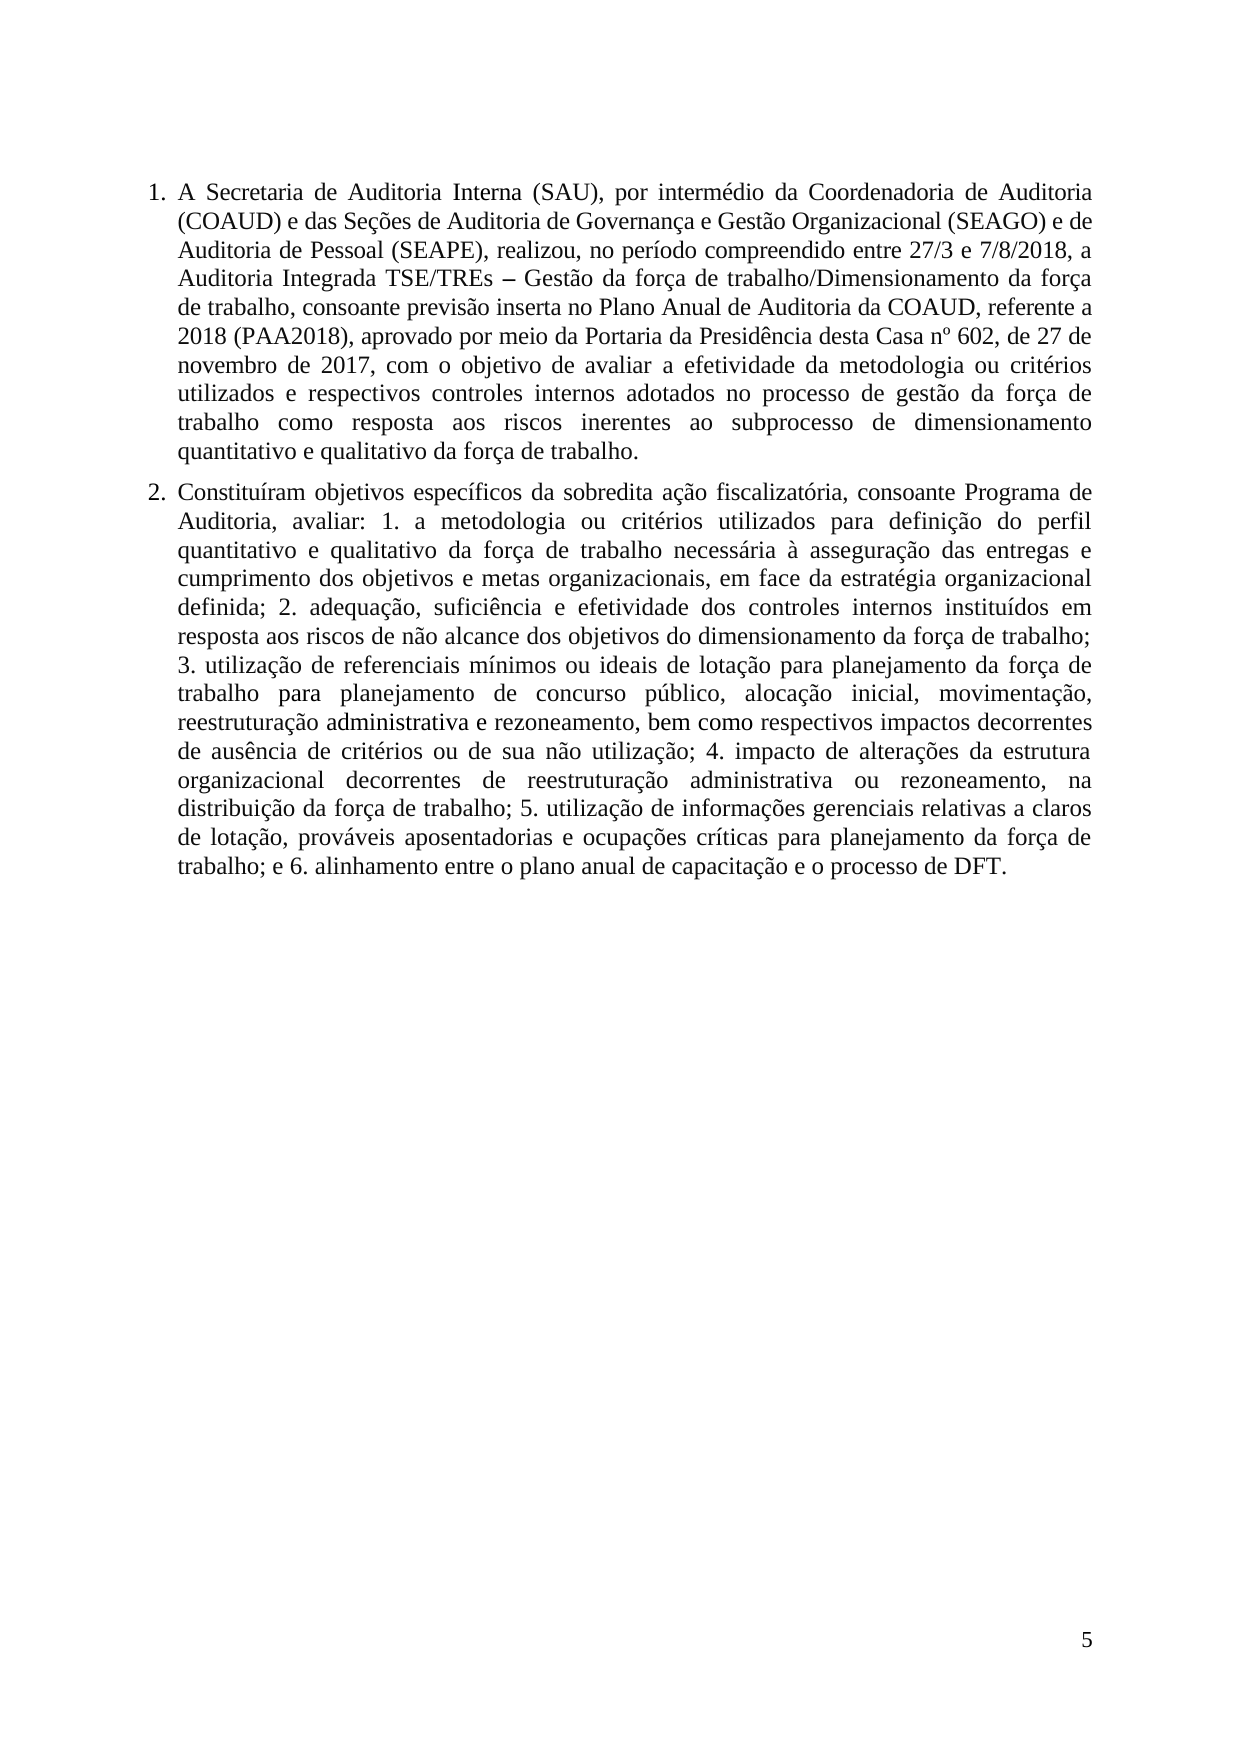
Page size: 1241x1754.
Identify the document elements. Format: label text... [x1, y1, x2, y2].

list A Secretaria de Auditoria Interna (SAU), por intermédio da Coordenadoria de Auditoria (COAUD) e das Seções de Auditoria de Governança e Gestão Organizacional (SEAGO) e de Auditoria de Pessoal (SEAPE), realizou, no período compreendido entre 27/3 e 7/8/2018, a Auditoria Integrada TSE/TREs – Gestão da força de trabalho/Dimensionamento da força de trabalho, consoante previsão inserta no Plano Anual de Auditoria da COAUD, referente a 2018 (PAA2018), aprovado por meio da Portaria da Presidência desta Casa nº 602, de 27 de novembro de 2017, com o objetivo de avaliar a efetividade da metodologia ou critérios utilizados e respectivos controles internos adotados no processo de gestão da força de trabalho como resposta aos riscos inerentes ao subprocesso de dimensionamento quantitativo e qualitativo da força de trabalho. [148, 177, 1092, 465]
list Constituíram objetivos específicos da sobredita ação fiscalizatória, consoante Programa de Auditoria, avaliar: 1. a metodologia ou critérios utilizados para definição do perfil quantitativo e qualitativo da força de trabalho necessária à asseguração das entregas e cumprimento dos objetivos e metas organizacionais, em face da estratégia organizacional definida; 2. adequação, suficiência e efetividade dos controles internos instituídos em resposta aos riscos de não alcance dos objetivos do dimensionamento da força de trabalho; 3. utilização de referenciais mínimos ou ideais de lotação para planejamento da força de trabalho para planejamento de concurso público, alocação inicial, movimentação, reestruturação administrativa e rezoneamento, bem como respectivos impactos decorrentes de ausência de critérios ou de sua não utilização; 4. impacto de alterações da estrutura organizacional decorrentes de reestruturação administrativa ou rezoneamento, na distribuição da força de trabalho; 5. utilização de informações gerenciais relativas a claros de lotação, prováveis aposentadorias e ocupações críticas para planejamento da força de trabalho; e 6. alinhamento entre o plano anual de capacitação e o processo de DFT. [148, 477, 1092, 880]
